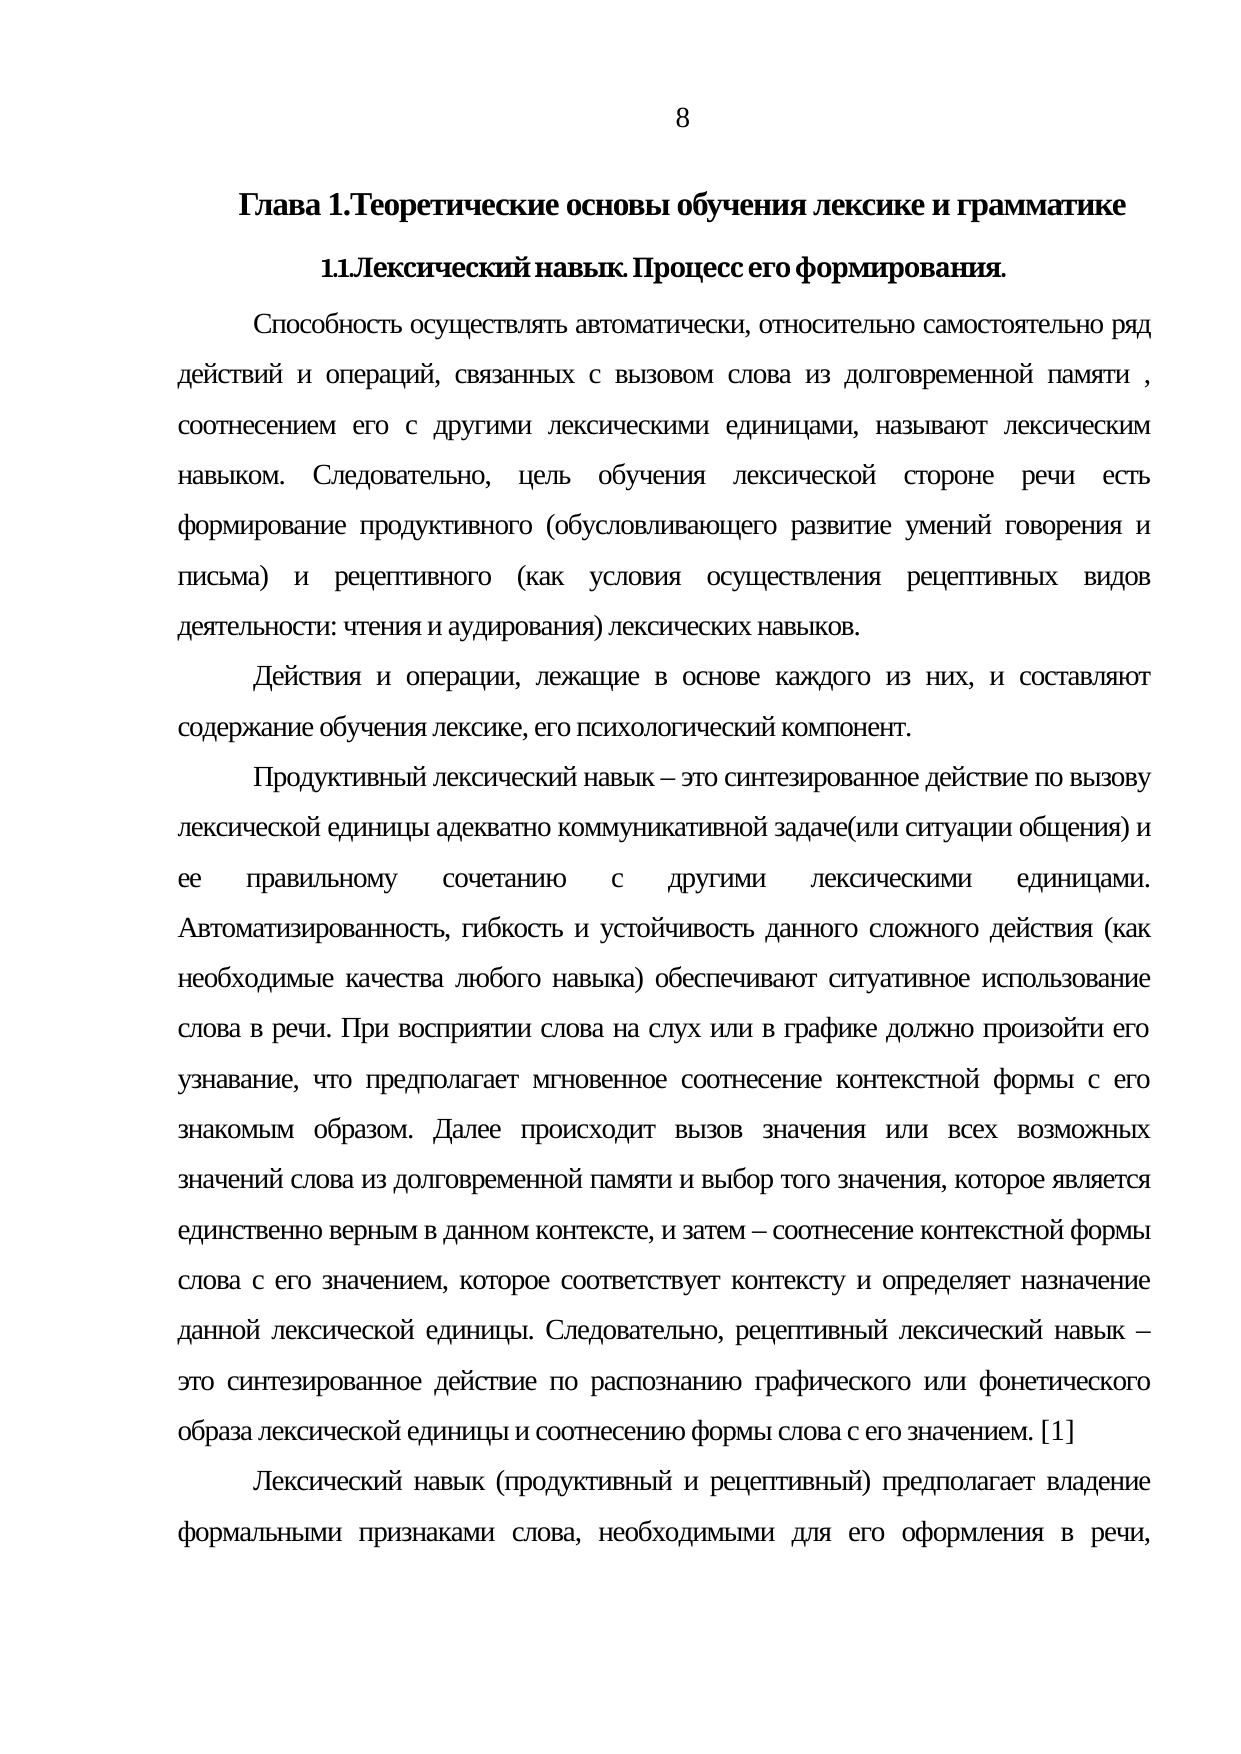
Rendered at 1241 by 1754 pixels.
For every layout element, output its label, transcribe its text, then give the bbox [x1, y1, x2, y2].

text Способность осуществлять автоматически, относительно самостоятельно ряд действий и операций, связанных с вызовом слова из долговременной памяти , соотнесением его с другими лексическими единицами, называют лексическим навыком. Следовательно, цель обучения лексической стороне речи есть формирование продуктивного (обусловливающего развитие умений говорения и письма) и рецептивного (как условия осуществления рецептивных видов деятельности: чтения и аудирования) лексических навыков. [177, 306, 1152, 642]
text 1.1.Лексический навык. Процесс его формирования. [177, 253, 1152, 284]
text Продуктивный лексический навык – это синтезированное действие по вызову лексической единицы адекватно коммуникативной задаче(или ситуации общения) и ее правильному сочетанию с другими лексическими единицами. Автоматизированность, гибкость и устойчивость данного сложного действия (как необходимые качества любого навыка) обеспечивают ситуативное использование слова в речи. При восприятии слова на слух или в графике должно произойти его узнавание, что предполагает мгновенное соотнесение контекстной формы с его знакомым образом. Далее происходит вызов значения или всех возможных значений слова из долговременной памяти и выбор того значения, которое является единственно верным в данном контексте, и затем – соотнесение контекстной формы слова с его значением, которое соответствует контексту и определяет назначение данной лексической единицы. Следовательно, рецептивный лексический навык – это синтезированное действие по распознанию графического или фонетического образа лексической единицы и соотнесению формы слова с его значением. [1] [177, 759, 1152, 1447]
text Глава 1.Теоретические основы обучения лексике и грамматике [214, 184, 1152, 223]
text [177, 1463, 1152, 1547]
text Действия и операции, лежащие в основе каждого из них, и составляют содержание обучения лексике, его психологический компонент. [177, 658, 1152, 742]
